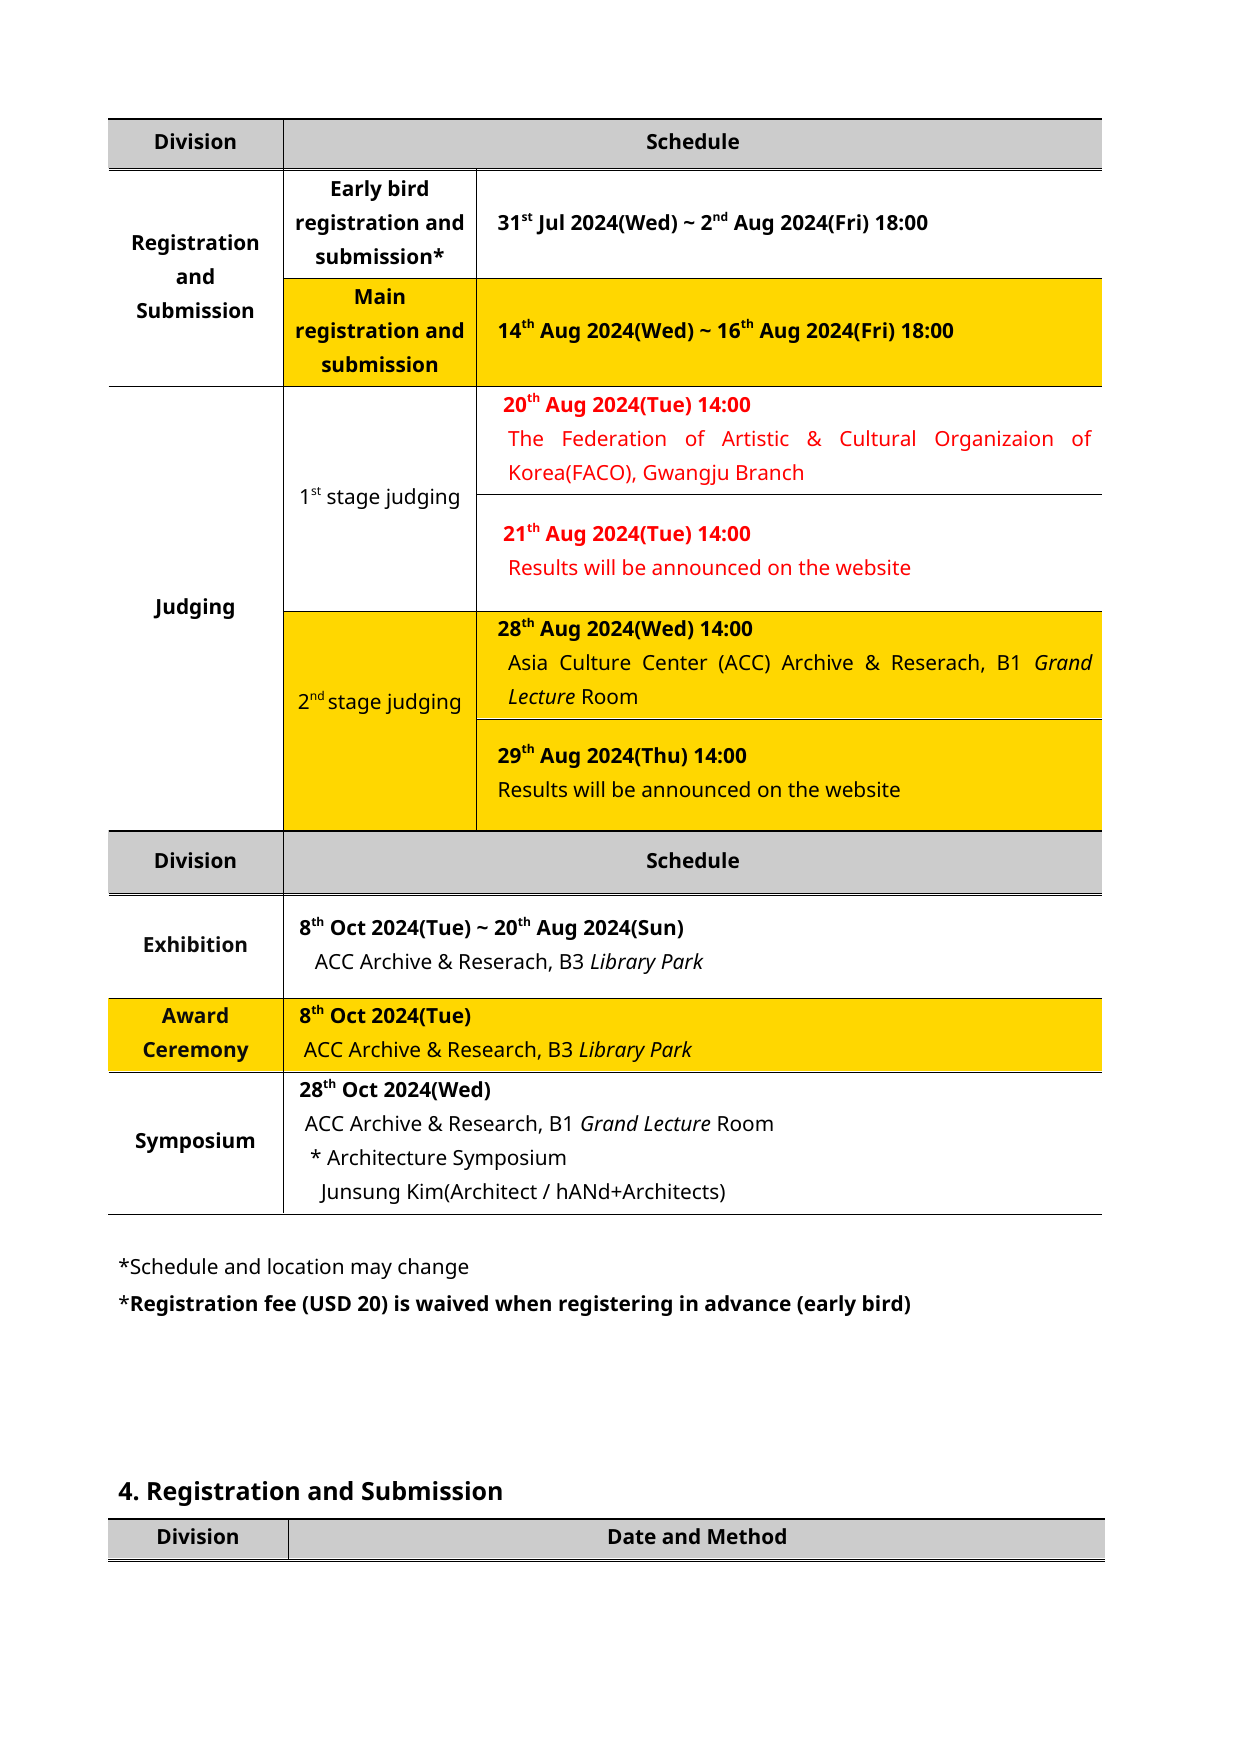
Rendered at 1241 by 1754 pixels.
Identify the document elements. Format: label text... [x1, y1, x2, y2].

table_cell Division [108, 831, 283, 893]
table_cell 2nd stage judging [284, 612, 476, 830]
table_header Date and Method [289, 1520, 1105, 1558]
table_cell 14th Aug 2024(Wed) ~ 16th Aug 2024(Fri) 18:00 [477, 279, 1102, 386]
table_cell 8th Oct 2024(Tue) ~ 20th Aug 2024(Sun) ACC Archive & Reserach, B3 Library Park [284, 896, 1102, 998]
table_cell Registration and Submission [108, 171, 283, 386]
table_cell Symposium [108, 1073, 283, 1213]
text *Registration fee (USD 20) is waived when registering in advance (early bird) [118, 1289, 1122, 1317]
table_header Division [108, 120, 283, 168]
table_cell 21th Aug 2024(Tue) 14:00 Results will be announced on the website [477, 495, 1102, 611]
table_cell Early bird registration and submission* [284, 171, 476, 278]
table_cell 31st Jul 2024(Wed) ~ 2nd Aug 2024(Fri) 18:00 [477, 171, 1102, 278]
table_cell Exhibition [108, 896, 283, 998]
table_cell 28th Aug 2024(Wed) 14:00 Asia Culture Center (ACC) Archive & Reserach, B1 Grand Lecture Room [477, 612, 1102, 718]
table_cell Judging [108, 387, 283, 830]
table_cell Award Ceremony [108, 999, 283, 1071]
text 4. Registration and Submission [118, 1473, 1122, 1507]
table_cell 1st stage judging [284, 387, 476, 611]
table_cell Main registration and submission [284, 279, 476, 386]
table_cell Schedule [284, 832, 1102, 893]
table_cell 20th Aug 2024(Tue) 14:00 The Federation of Artistic & Cultural Organizaion of Korea(FACO), Gwangju Branch [477, 387, 1102, 494]
table_cell 28th Oct 2024(Wed) ACC Archive & Research, B1 Grand Lecture Room * Architecture Symposium Junsung Kim(Architect / hANd+Architects) [284, 1073, 1102, 1213]
table_header Schedule [284, 120, 1102, 168]
table_cell 8th Oct 2024(Tue) ACC Archive & Research, B3 Library Park [284, 999, 1102, 1071]
table_header Division [108, 1520, 288, 1558]
text *Schedule and location may change [118, 1252, 1122, 1281]
table_cell 29th Aug 2024(Thu) 14:00 Results will be announced on the website [477, 720, 1102, 830]
